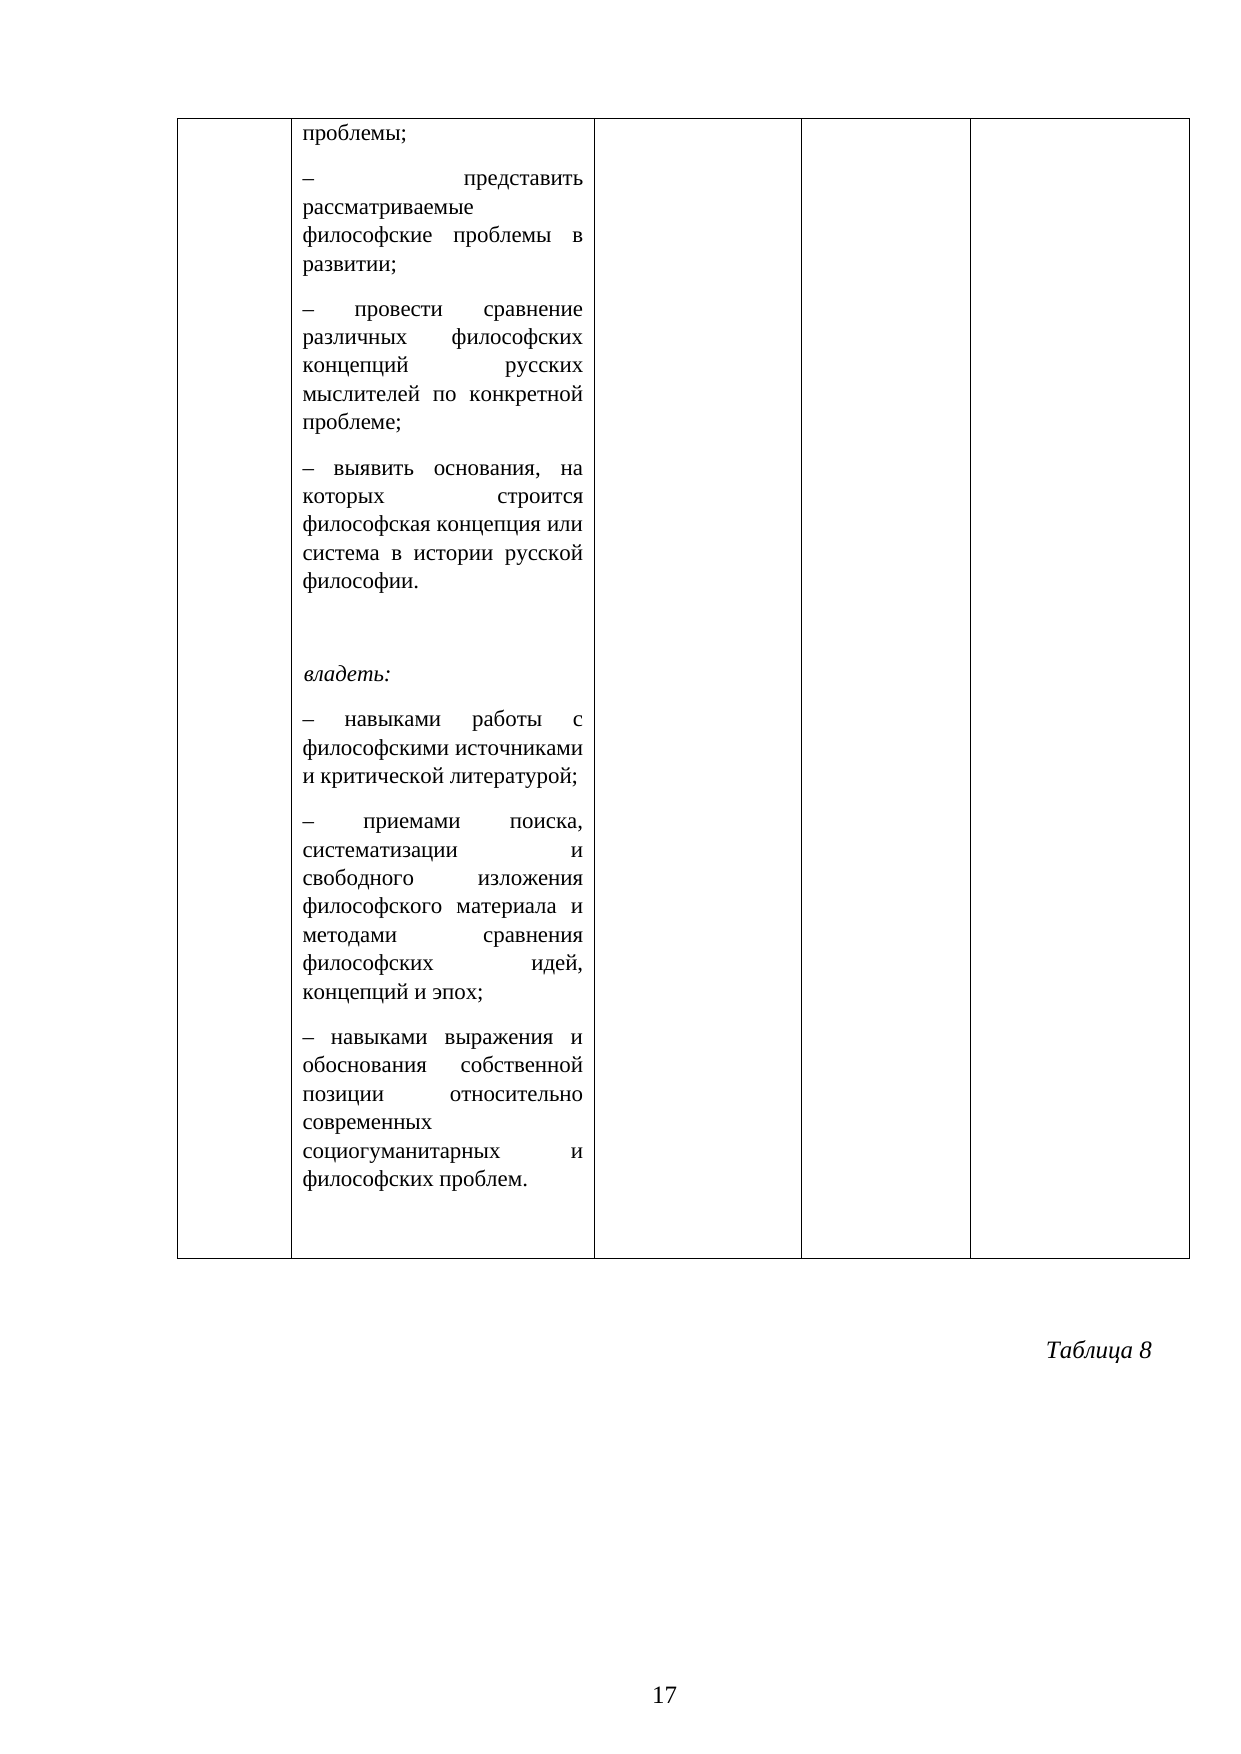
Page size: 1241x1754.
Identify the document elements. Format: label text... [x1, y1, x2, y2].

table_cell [971, 119, 1189, 1258]
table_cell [178, 119, 291, 1258]
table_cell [292, 119, 594, 1258]
text Таблица 8 [251, 1335, 1152, 1364]
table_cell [595, 119, 801, 1258]
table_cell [802, 119, 970, 1258]
